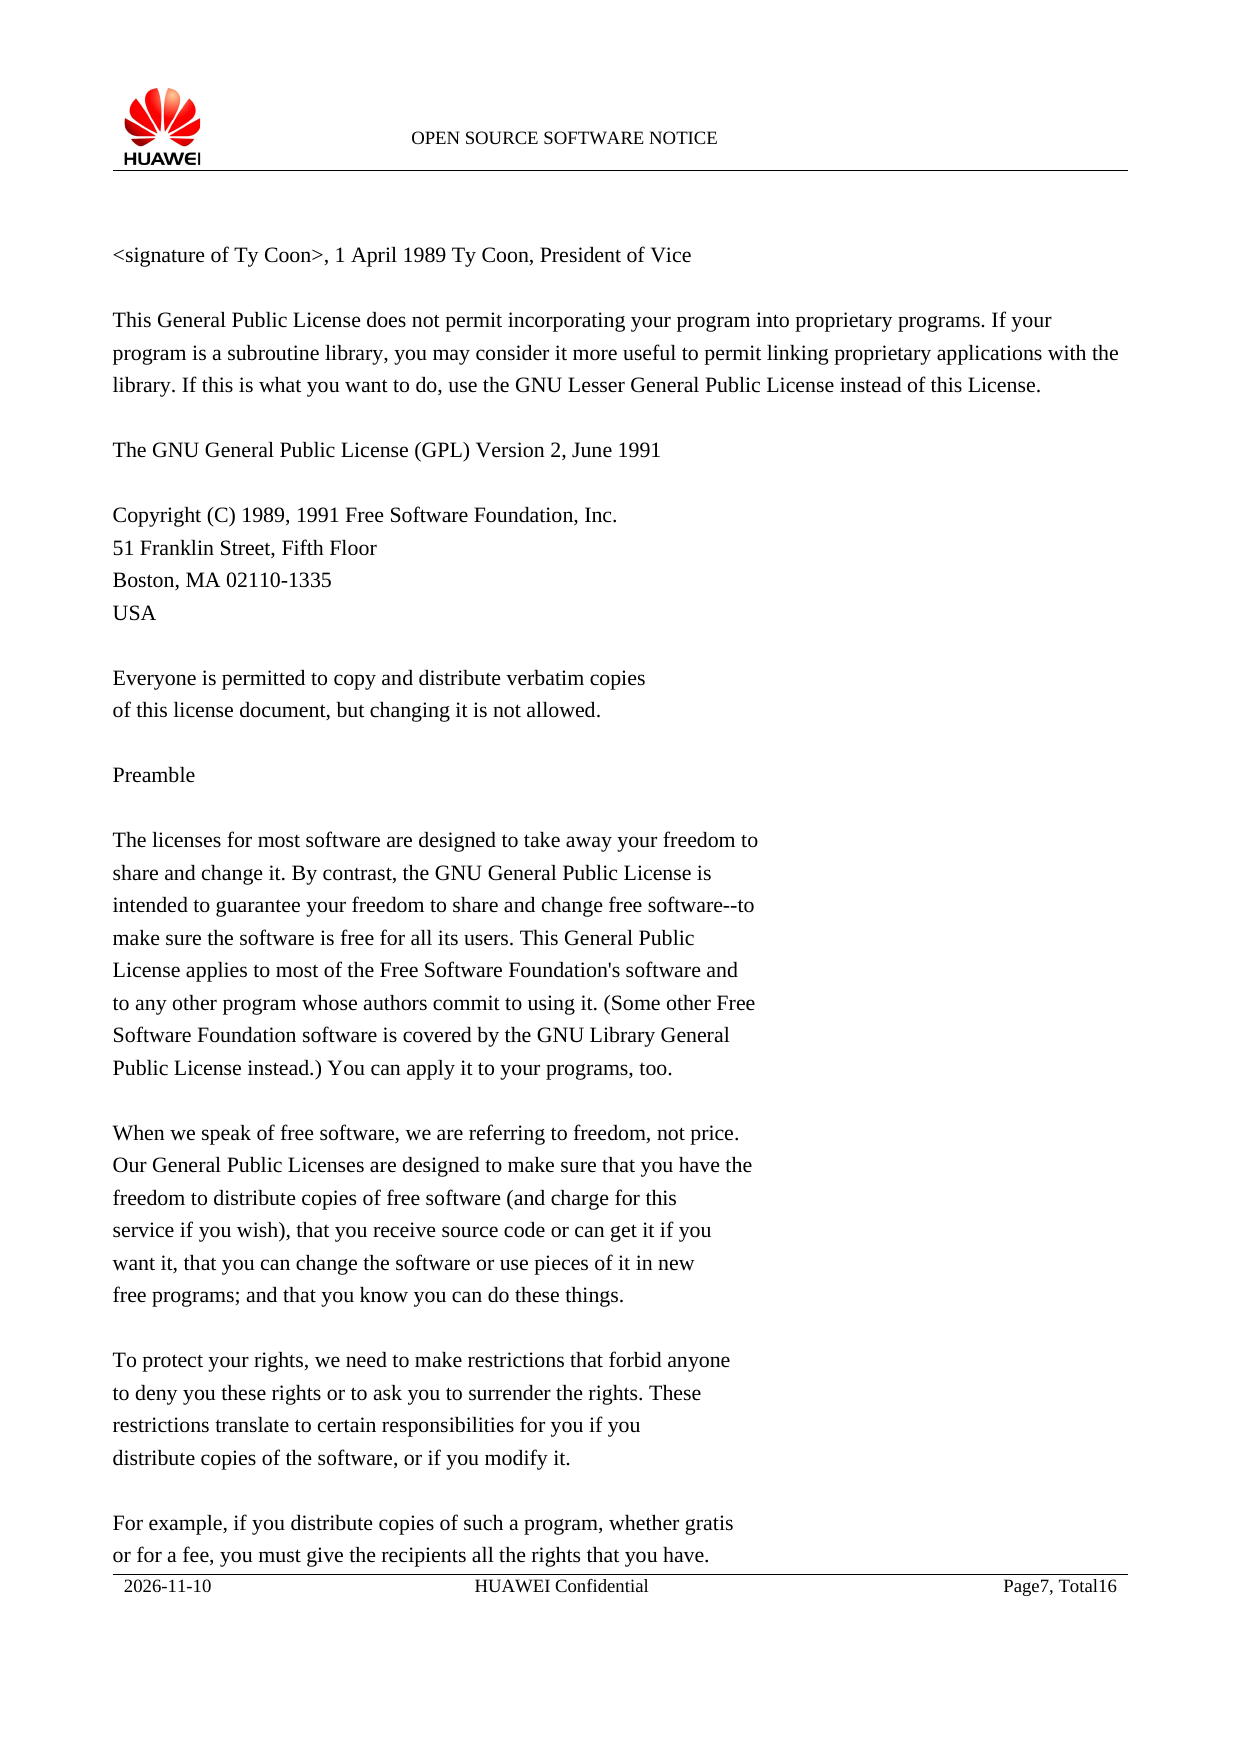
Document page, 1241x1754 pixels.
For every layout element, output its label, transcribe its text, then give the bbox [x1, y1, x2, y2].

picture [124, 88, 201, 165]
